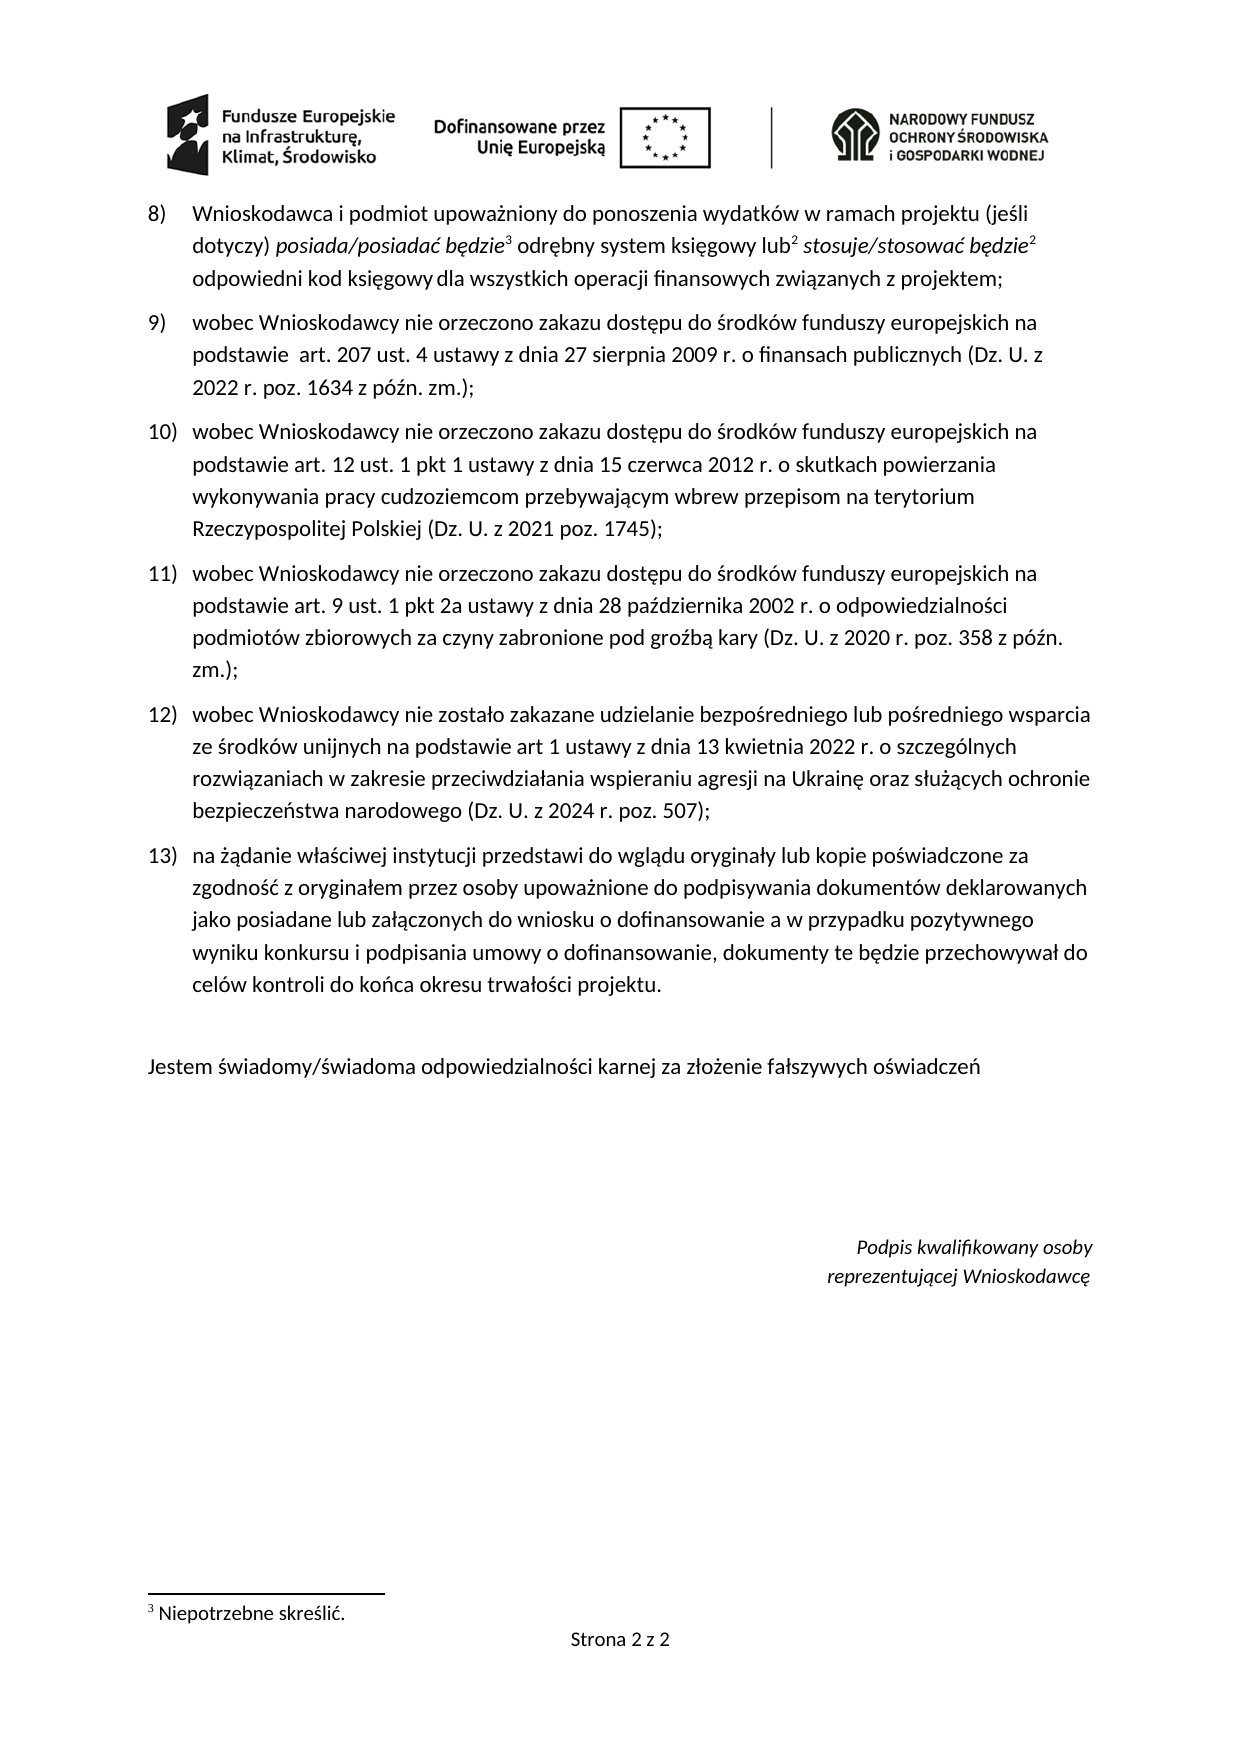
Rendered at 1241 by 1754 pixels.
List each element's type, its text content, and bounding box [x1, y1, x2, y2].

list wobec Wnioskodawcy nie zostało zakazane udzielanie bezpośredniego lub pośredniego wsparcia ze środków unijnych na podstawie art 1 ustawy z dnia 13 kwietnia 2022 r. o szczególnych rozwiązaniach w zakresie przeciwdziałania wspieraniu agresji na Ukrainę oraz służących ochronie bezpieczeństwa narodowego (Dz. U. z 2024 r. poz. 507); [148, 700, 1092, 824]
list Wnioskodawca i podmiot upoważniony do ponoszenia wydatków w ramach projektu (jeśli dotyczy) posiada/posiadać będzie odrębny system księgowy lub2 stosuje/stosować będzie2 odpowiedni kod księgowy dla wszystkich operacji finansowych związanych z projektem; [148, 199, 1092, 292]
text Jestem świadomy/świadoma odpowiedzialności karnej za złożenie fałszywych oświadczeń [148, 1052, 1092, 1080]
list na żądanie właściwej instytucji przedstawi do wglądu oryginały lub kopie poświadczone za zgodność z oryginałem przez osoby upoważnione do podpisywania dokumentów deklarowanych jako posiadane lub załączonych do wniosku o dofinansowanie a w przypadku pozytywnego wyniku konkursu i podpisania umowy o dofinansowanie, dokumenty te będzie przechowywał do celów kontroli do końca okresu trwałości projektu. [148, 841, 1092, 998]
list wobec Wnioskodawcy nie orzeczono zakazu dostępu do środków funduszy europejskich na podstawie art. 207 ust. 4 ustawy z dnia 27 sierpnia 2009 r. o finansach publicznych (Dz. U. z 2022 r. poz. 1634 z późn. zm.); [148, 308, 1092, 401]
picture [147, 73, 1092, 196]
list wobec Wnioskodawcy nie orzeczono zakazu dostępu do środków funduszy europejskich na podstawie art. 9 ust. 1 pkt 2a ustawy z dnia 28 października 2002 r. o odpowiedzialności podmiotów zbiorowych za czyny zabronione pod groźbą kary (Dz. U. z 2020 r. poz. 358 z późn. zm.); [148, 559, 1092, 683]
text reprezentującej Wnioskodawcę [148, 1263, 1092, 1289]
list wobec Wnioskodawcy nie orzeczono zakazu dostępu do środków funduszy europejskich na podstawie art. 12 ust. 1 pkt 1 ustawy z dnia 15 czerwca 2012 r. o skutkach powierzania wykonywania pracy cudzoziemcom przebywającym wbrew przepisom na terytorium Rzeczypospolitej Polskiej (Dz. U. z 2021 poz. 1745); [148, 417, 1092, 542]
text Podpis kwalifikowany osoby [148, 1234, 1092, 1260]
